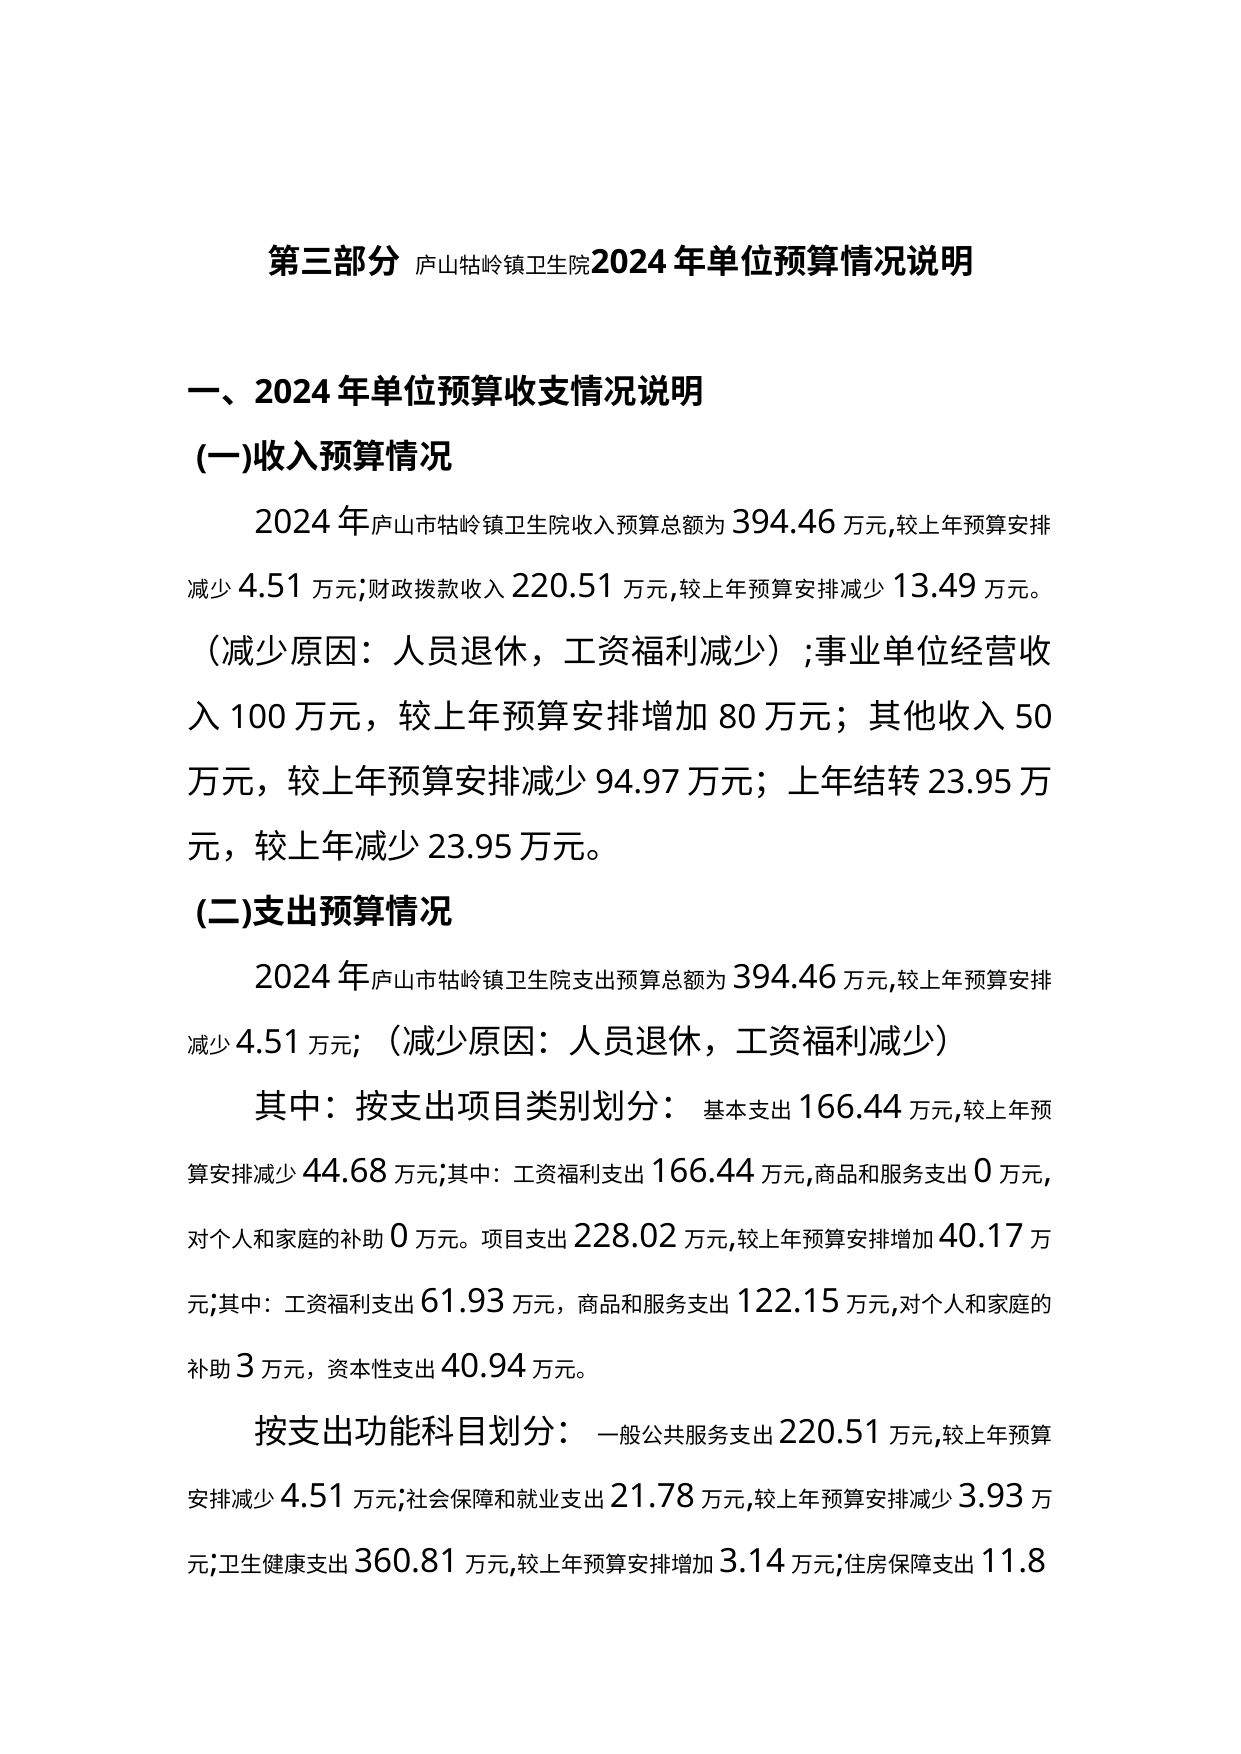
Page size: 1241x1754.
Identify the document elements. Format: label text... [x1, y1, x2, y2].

text 2024年庐山市牯岭镇卫生院支出预算总额为394.46万元,较上年预算安排减少4.51万元; （减少原因：人员退休，工资福利减少） [187, 942, 1053, 1072]
text (一)收入预算情况 [187, 422, 1053, 487]
text 第三部分 庐山牯岭镇卫生院2024年单位预算情况说明 [187, 227, 1053, 292]
text 2024年庐山市牯岭镇卫生院收入预算总额为394.46万元,较上年预算安排减少4.51万元;财政拨款收入220.51万元,较上年预算安排减少13.49万元。（减少原因：人员退休，工资福利减少）;事业单位经营收入100万元，较上年预算安排增加80万元；其他收入50万元，较上年预算安排减少94.97万元；上年结转23.95万元，较上年减少23.95万元。 [187, 487, 1053, 877]
text 其中：按支出项目类别划分： 基本支出166.44万元,较上年预算安排减少44.68万元;其中：工资福利支出166.44万元,商品和服务支出0万元,对个人和家庭的补助0万元。项目支出228.02万元,较上年预算安排增加40.17万元;其中：工资福利支出61.93万元，商品和服务支出122.15万元,对个人和家庭的补助3万元，资本性支出40.94万元。 [187, 1072, 1053, 1397]
text 一、2024年单位预算收支情况说明 [187, 357, 1053, 422]
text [187, 1397, 1053, 1592]
text (二)支出预算情况 [187, 877, 1053, 942]
